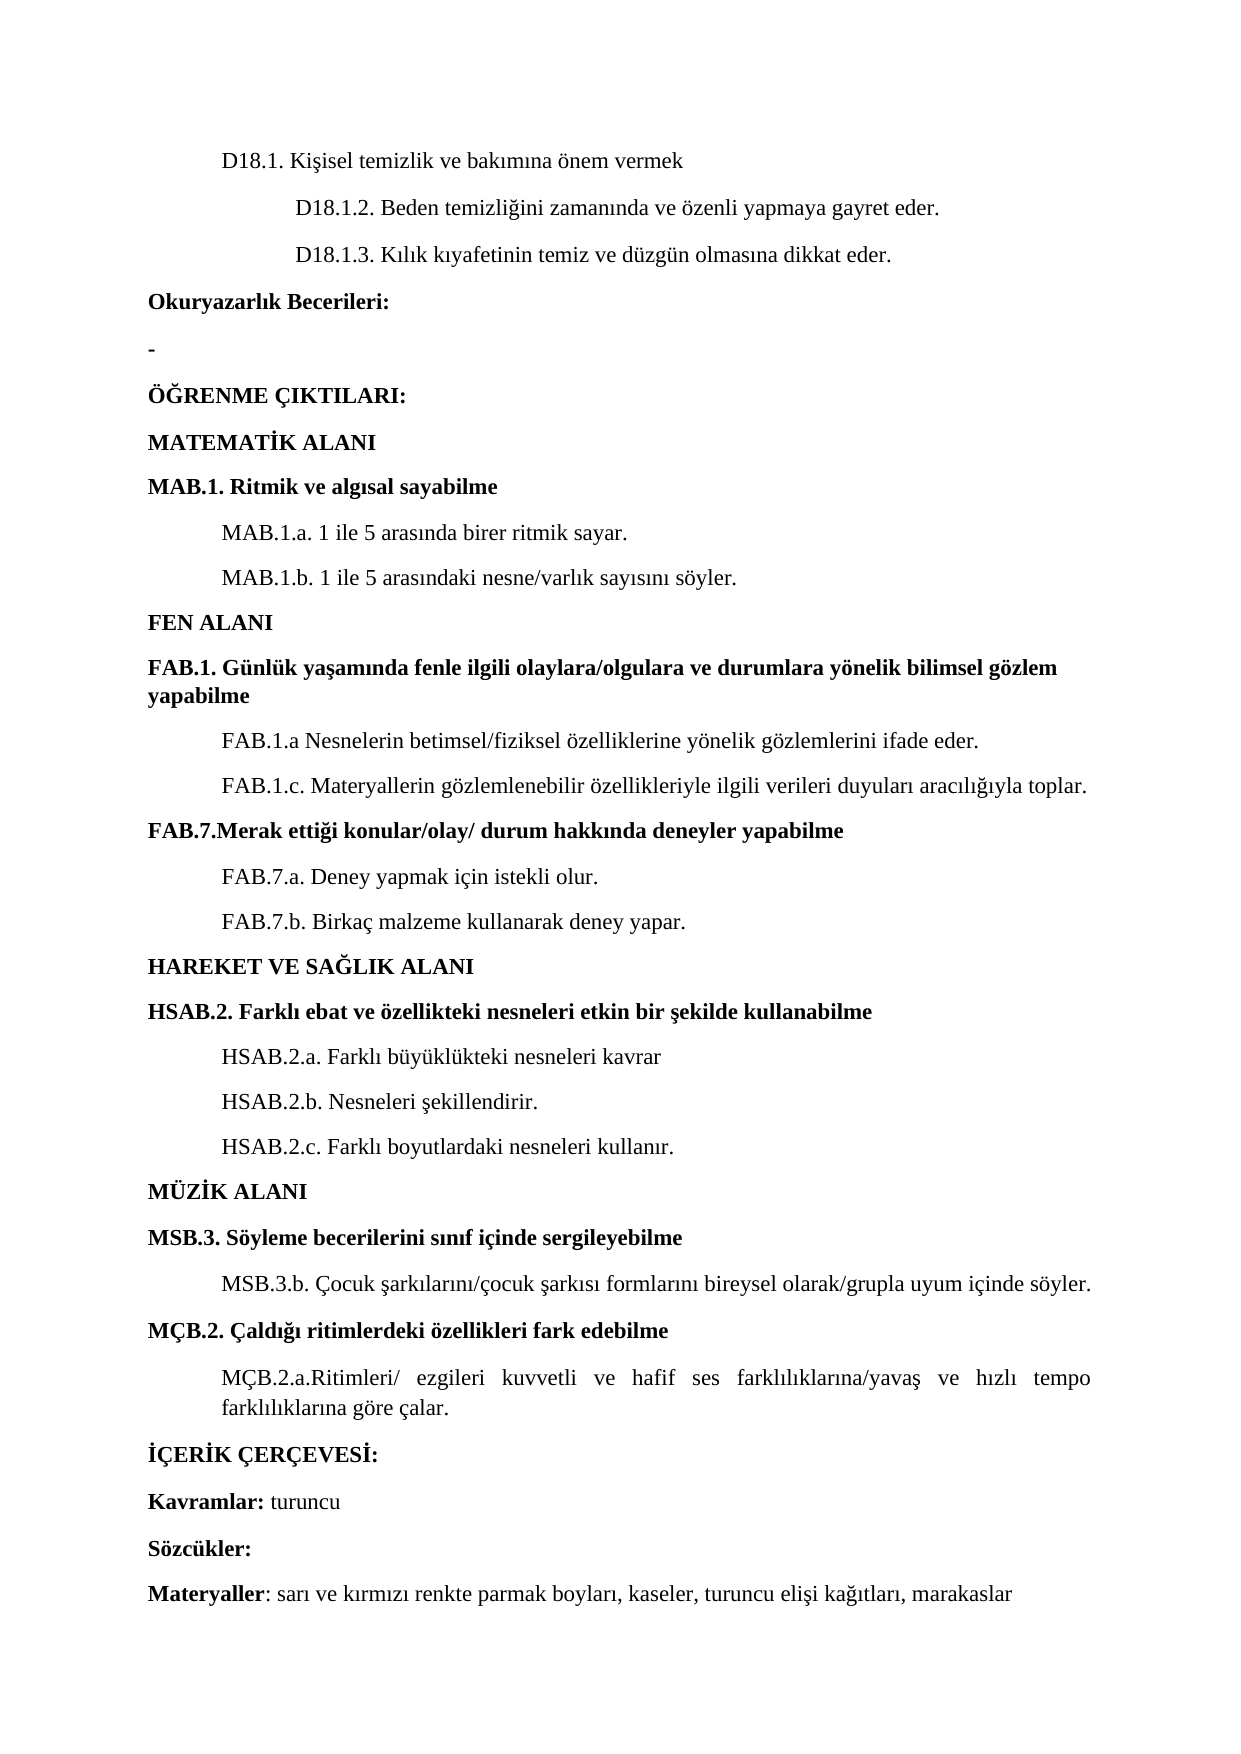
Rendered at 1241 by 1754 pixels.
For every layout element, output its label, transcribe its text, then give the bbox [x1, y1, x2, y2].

text MSB.3.b. Çocuk şarkılarını/çocuk şarkısı formlarını bireysel olarak/grupla uyum içinde söyler. [148, 1270, 1093, 1297]
text FAB.7.a. Deney yapmak için istekli olur. [221, 863, 1093, 889]
text MÜZİK ALANI [148, 1178, 1093, 1205]
text FAB.1.a Nesnelerin betimsel/fiziksel özelliklerine yönelik gözlemlerini ifade eder. [148, 727, 1093, 754]
text MAB.1.b. 1 ile 5 arasındaki nesne/varlık sayısını söyler. [148, 564, 1093, 590]
text Materyaller: sarı ve kırmızı renkte parmak boyları, kaseler, turuncu elişi kağıtları, marakaslar [148, 1579, 1093, 1606]
text FAB.1.c. Materyallerin gözlemlenebilir özellikleriyle ilgili verileri duyuları aracılığıyla toplar. [148, 772, 1093, 799]
text Kavramlar: turuncu [148, 1488, 1093, 1514]
text D18.1.2. Beden temizliğini zamanında ve özenli yapmaya gayret eder. [221, 194, 1093, 221]
text MÇB.2. Çaldığı ritimlerdeki özellikleri fark edebilme [148, 1317, 1093, 1344]
text D18.1.3. Kılık kıyafetinin temiz ve düzgün olmasına dikkat eder. [221, 241, 1093, 268]
text MÇB.2.a.Ritimleri/ ezgileri kuvvetli ve hafif ses farklılıklarına/yavaş ve hızlı tempo farklılıklarına göre çalar. [221, 1364, 1093, 1421]
text HSAB.2. Farklı ebat ve özellikteki nesneleri etkin bir şekilde kullanabilme [148, 998, 1093, 1024]
text MSB.3. Söyleme becerilerini sınıf içinde sergileyebilme [148, 1223, 1093, 1250]
text HSAB.2.a. Farklı büyüklükteki nesneleri kavrar [148, 1043, 1093, 1069]
text HSAB.2.b. Nesneleri şekillendirir. [148, 1088, 1093, 1114]
text Sözcükler: [148, 1535, 1093, 1561]
text ÖĞRENME ÇIKTILARI: [148, 382, 1093, 408]
text FEN ALANI [148, 609, 1093, 635]
text D18.1. Kişisel temizlik ve bakımına önem vermek [148, 148, 1093, 174]
text MAB.1. Ritmik ve algısal sayabilme [148, 473, 1093, 500]
text Okuryazarlık Becerileri: [148, 288, 1093, 314]
text İÇERİK ÇERÇEVESİ: [148, 1441, 1093, 1468]
text FAB.7.b. Birkaç malzeme kullanarak deney yapar. [148, 908, 1093, 934]
text HAREKET VE SAĞLIK ALANI [148, 953, 1093, 979]
text FAB.1. Günlük yaşamında fenle ilgili olaylara/olgulara ve durumlara yönelik bilimsel gözlem yapabilme [148, 654, 1093, 709]
text MATEMATİK ALANI [148, 429, 1093, 455]
text MAB.1.a. 1 ile 5 arasında birer ritmik sayar. [148, 518, 1093, 545]
text FAB.7.Merak ettiği konular/olay/ durum hakkında deneyler yapabilme [148, 818, 1093, 844]
text HSAB.2.c. Farklı boyutlardaki nesneleri kullanır. [148, 1133, 1093, 1160]
text - [148, 335, 1093, 361]
